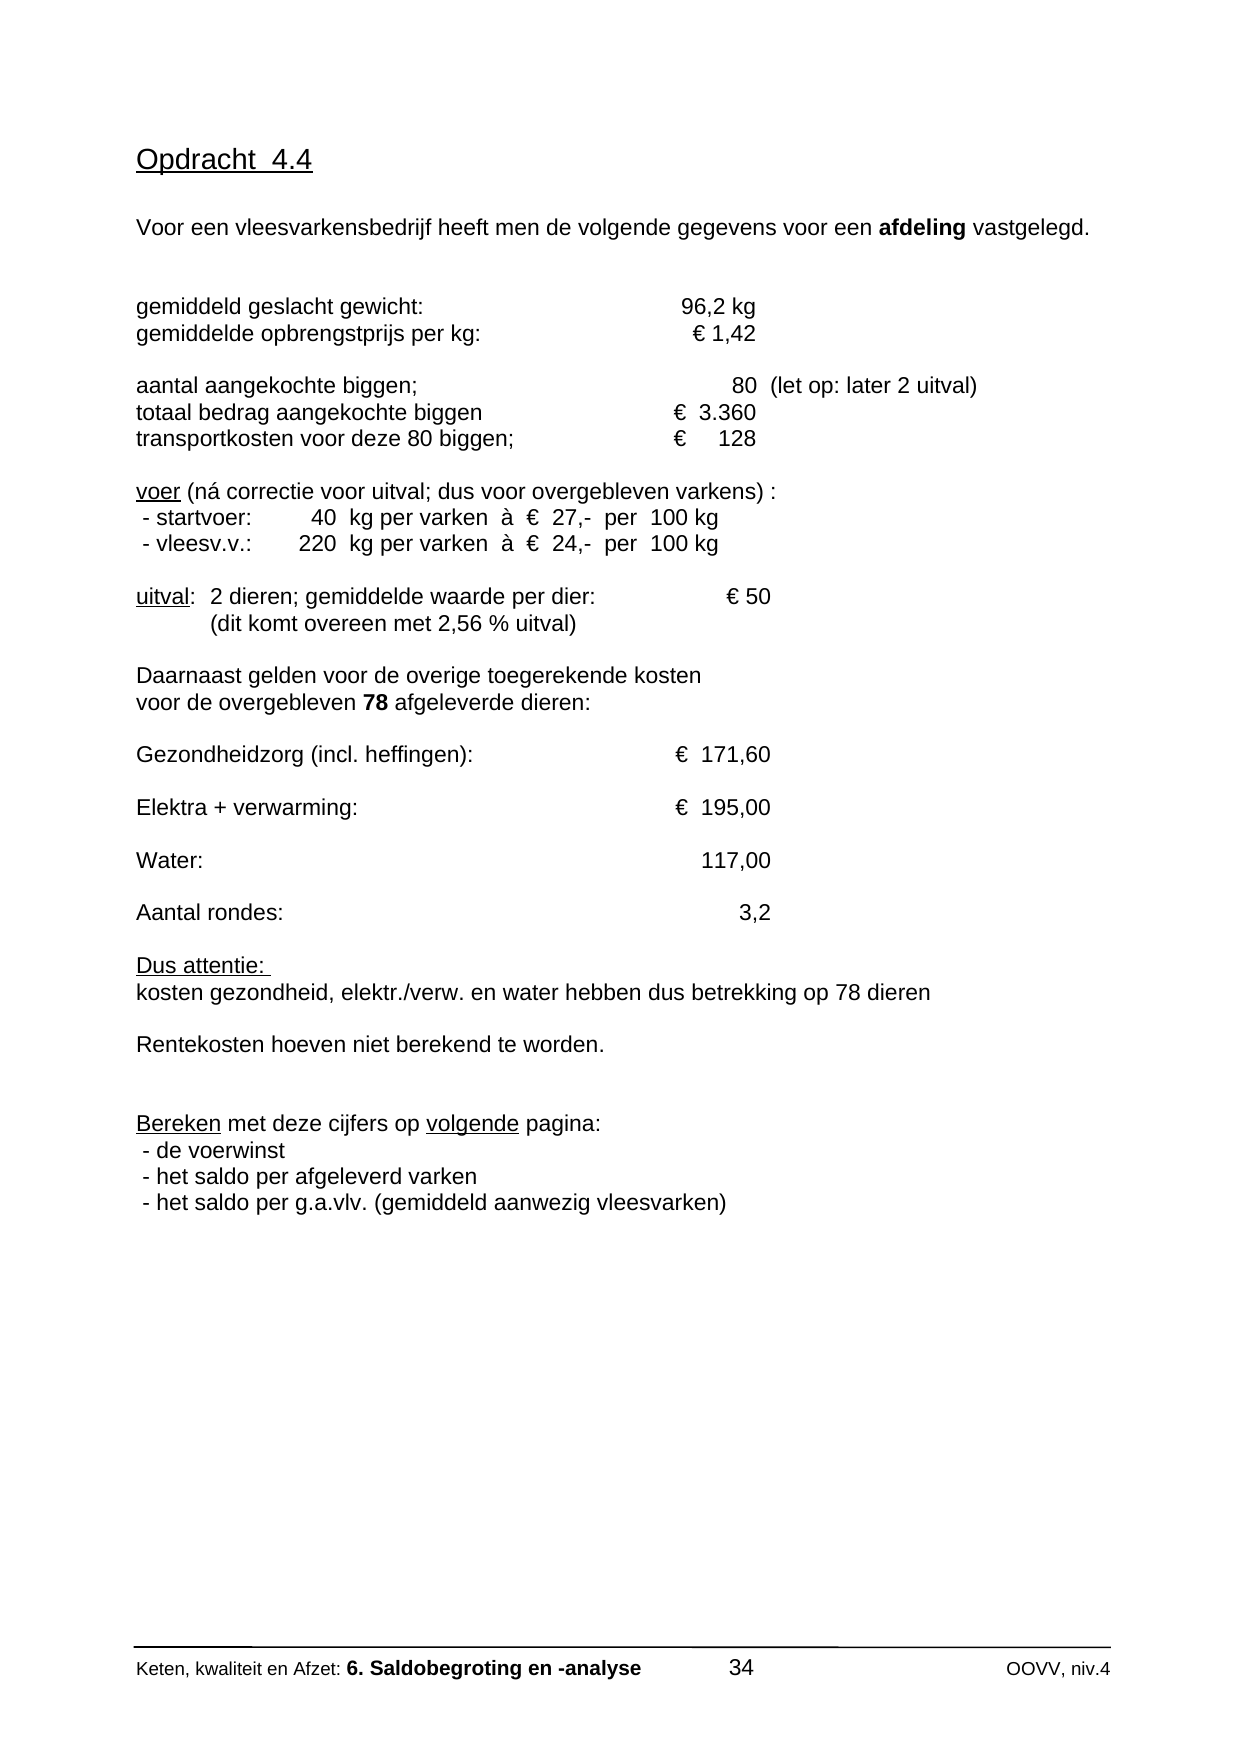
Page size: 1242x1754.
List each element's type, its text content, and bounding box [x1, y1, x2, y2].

text Dus attentie: [136, 952, 1106, 978]
text Daarnaast gelden voor de overige toegerekende kosten [136, 662, 1106, 688]
text - de voerwinst [136, 1137, 1106, 1163]
text voor de overgebleven 78 afgeleverde dieren: [136, 688, 1106, 715]
text Opdracht 4.4 [136, 142, 1106, 175]
text voer (ná correctie voor uitval; dus voor overgebleven varkens) : [136, 478, 1106, 504]
text uitval: 2 dieren; gemiddelde waarde per dier: € 50 [136, 583, 1106, 609]
text kosten gezondheid, elektr./verw. en water hebben dus betrekking op 78 dieren [136, 978, 1106, 1005]
text Elektra + verwarming: € 195,00 [136, 794, 1106, 820]
text totaal bedrag aangekochte biggen € 3.360 [136, 399, 1106, 425]
text transportkosten voor deze 80 biggen; € 128 [136, 425, 1106, 451]
text gemiddeld geslacht gewicht: 96,2 kg [136, 293, 1106, 319]
text Water: 117,00 [136, 847, 1106, 873]
text Aantal rondes: 3,2 [136, 899, 1106, 926]
text Rentekosten hoeven niet berekend te worden. [136, 1031, 1106, 1057]
text (dit komt overeen met 2,56 % uitval) [136, 609, 1106, 636]
text Gezondheidzorg (incl. heffingen): € 171,60 [136, 741, 1106, 768]
text Voor een vleesvarkensbedrijf heeft men de volgende gegevens voor een afdeling vastgelegd. [136, 214, 1106, 241]
text - het saldo per afgeleverd varken [136, 1163, 1106, 1189]
text - startvoer: 40 kg per varken à € 27,- per 100 kg [136, 504, 1106, 530]
text - vleesv.v.: 220 kg per varken à € 24,- per 100 kg [136, 530, 1106, 557]
text gemiddelde opbrengstprijs per kg: € 1,42 [136, 319, 1106, 346]
text aantal aangekochte biggen; 80 (let op: later 2 uitval) [136, 372, 1106, 399]
text Bereken met deze cijfers op volgende pagina: [136, 1110, 1106, 1137]
text - het saldo per g.a.vlv. (gemiddeld aanwezig vleesvarken) [136, 1189, 1106, 1216]
